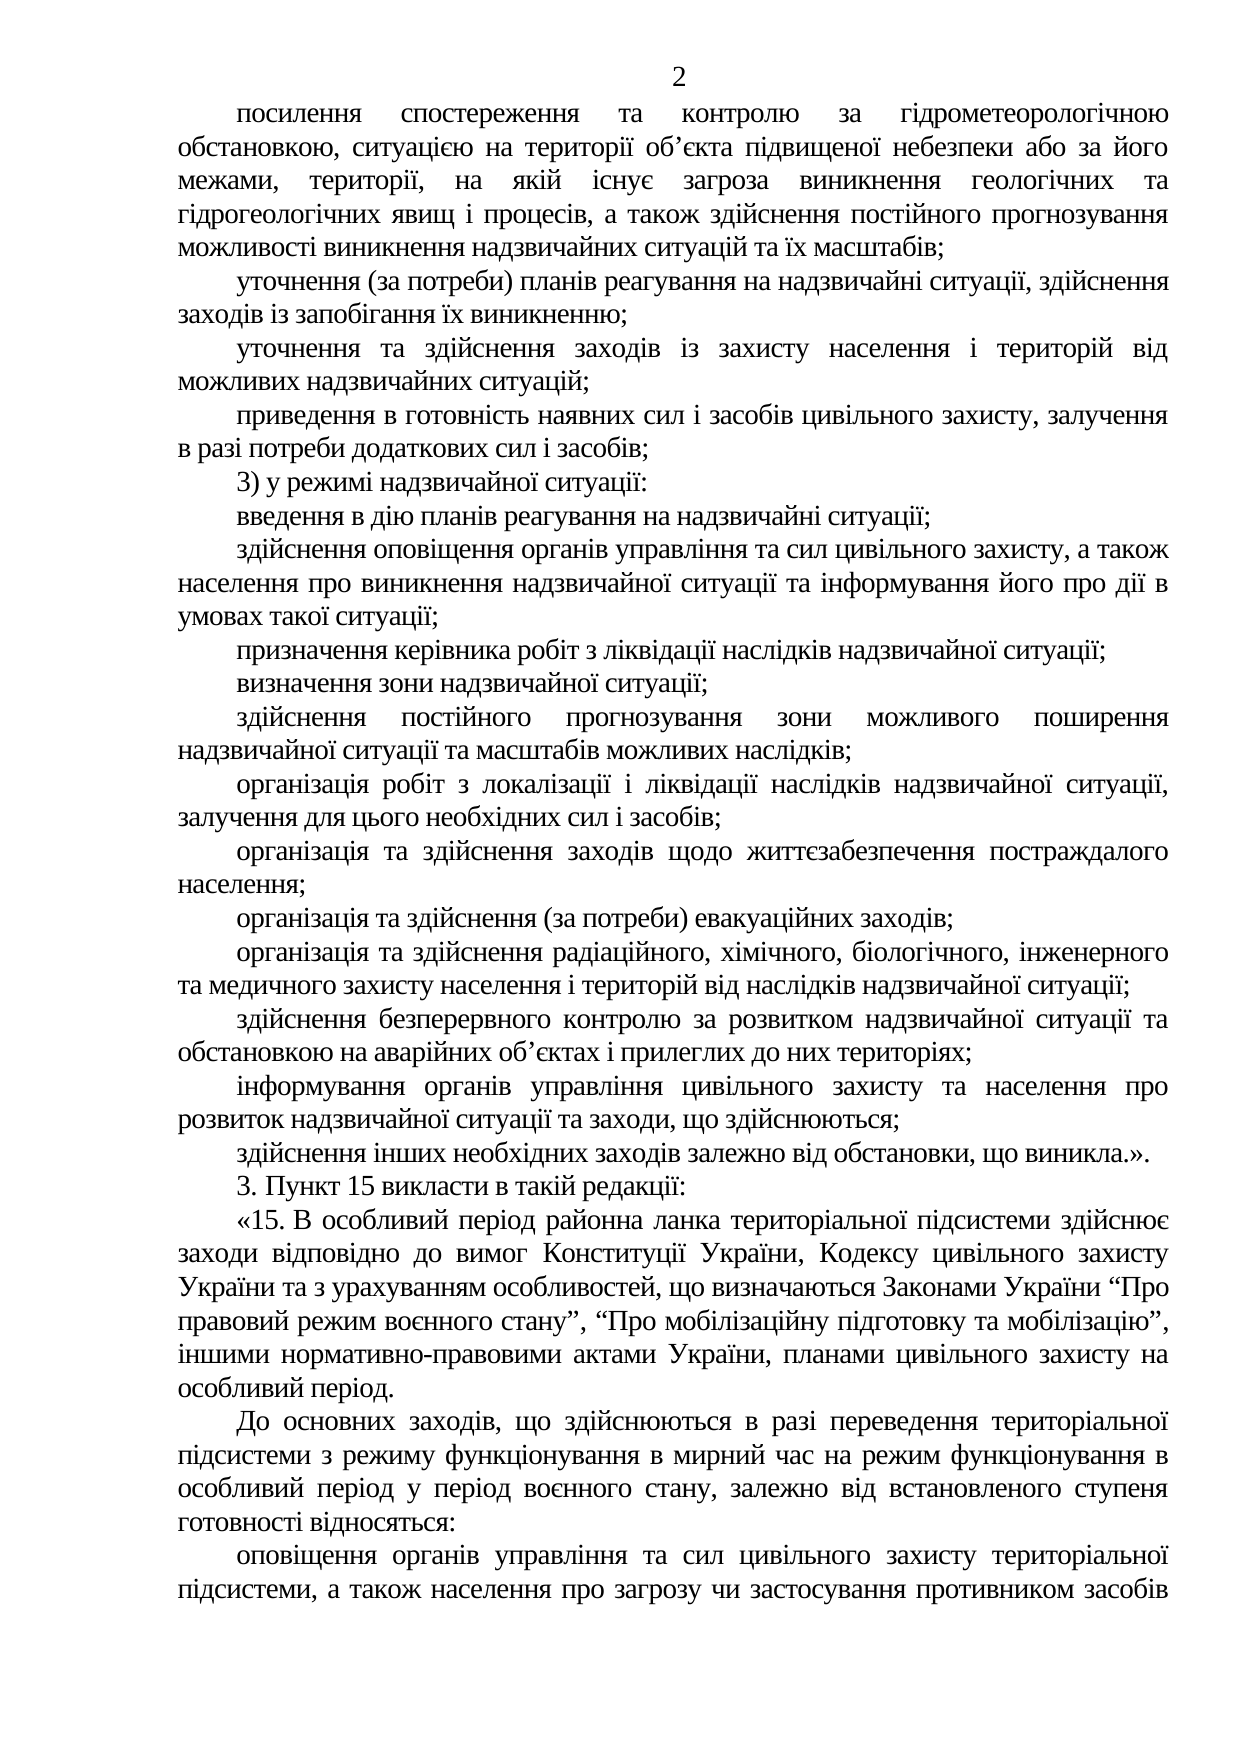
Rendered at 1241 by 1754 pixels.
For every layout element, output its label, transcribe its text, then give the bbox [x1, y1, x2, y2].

text здійснення постійного прогнозування зони можливого поширення надзвичайної ситуації та масштабів можливих наслідків; [177, 699, 1169, 766]
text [177, 1537, 1169, 1604]
text організація робіт з локалізації і ліквідації наслідків надзвичайної ситуації, залучення для цього необхідних сил і засобів; [177, 766, 1169, 833]
text організація та здійснення заходів щодо життєзабезпечення постраждалого населення; [177, 833, 1169, 900]
text посилення спостереження та контролю за гідрометеорологічною обстановкою, ситуацією на території об’єкта підвищеної небезпеки або за його межами, території, на якій існує загроза виникнення геологічних та гідрогеологічних явищ і процесів, а також здійснення постійного прогнозування можливості виникнення надзвичайних ситуацій та їх масштабів; [177, 95, 1169, 263]
text здійснення оповіщення органів управління та сил цивільного захисту, а також населення про виникнення надзвичайної ситуації та інформування його про дії в умовах такої ситуації; [177, 531, 1169, 632]
text 3) у режимі надзвичайної ситуації: [177, 464, 1169, 498]
text організація та здійснення (за потреби) евакуаційних заходів; [177, 900, 1169, 934]
text визначення зони надзвичайної ситуації; [177, 665, 1169, 699]
text уточнення (за потреби) планів реагування на надзвичайні ситуації, здійснення заходів із запобігання їх виникненню; [177, 263, 1169, 330]
text інформування органів управління цивільного захисту та населення про розвиток надзвичайної ситуації та заходи, що здійснюються; [177, 1068, 1169, 1135]
text приведення в готовність наявних сил і засобів цивільного захисту, залучення в разі потреби додаткових сил і засобів; [177, 397, 1169, 464]
text здійснення безперервного контролю за розвитком надзвичайної ситуації та обстановкою на аварійних об’єктах і прилеглих до них територіях; [177, 1001, 1169, 1068]
text 3. Пункт 15 викласти в такій редакції: [177, 1168, 1169, 1202]
text призначення керівника робіт з ліквідації наслідків надзвичайної ситуації; [177, 632, 1169, 665]
text введення в дію планів реагування на надзвичайні ситуації; [177, 498, 1169, 531]
text організація та здійснення радіаційного, хімічного, біологічного, інженерного та медичного захисту населення і територій від наслідків надзвичайної ситуації; [177, 934, 1169, 1001]
text До основних заходів, що здійснюються в разі переведення територіальної підсистеми з режиму функціонування в мирний час на режим функціонування в особливий період у період воєнного стану, залежно від встановленого ступеня готовності відносяться: [177, 1403, 1169, 1537]
text «15. В особливий період районна ланка територіальної підсистеми здійснює заходи відповідно до вимог Конституції України, Кодексу цивільного захисту України та з урахуванням особливостей, що визначаються Законами України “Про правовий режим воєнного стану”, “Про мобілізаційну підготовку та мобілізацію”, іншими нормативно-правовими актами України, планами цивільного захисту на особливий період. [177, 1202, 1169, 1403]
text уточнення та здійснення заходів із захисту населення і територій від можливих надзвичайних ситуацій; [177, 330, 1169, 397]
text здійснення інших необхідних заходів залежно від обстановки, що виникла.». [177, 1135, 1169, 1168]
